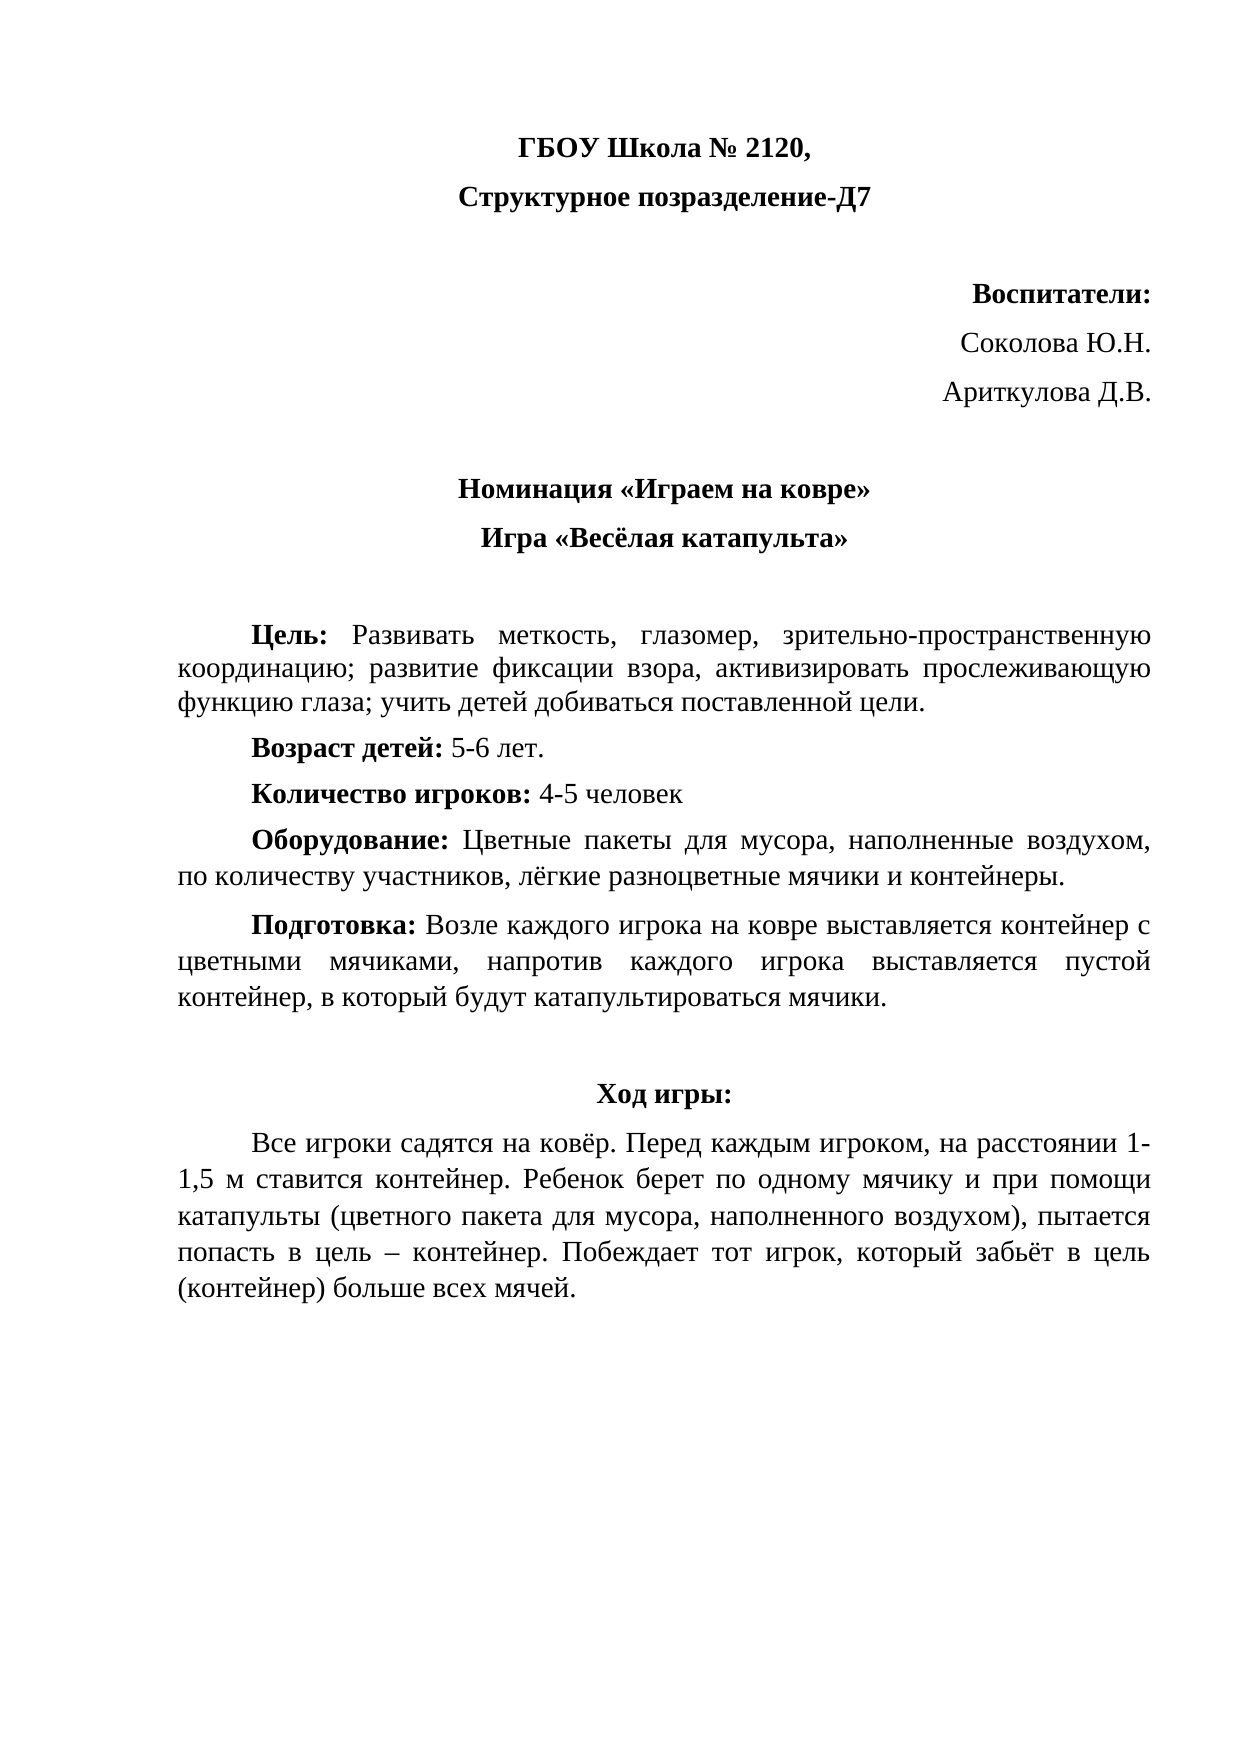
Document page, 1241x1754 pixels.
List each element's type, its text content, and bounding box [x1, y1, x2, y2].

text Номинация «Играем на ковре» [177, 471, 1152, 505]
text Структурное позразделение-Д7 [177, 179, 1152, 213]
text Соколова Ю.Н. [177, 325, 1152, 359]
text ГБОУ Школа № 2120, [177, 131, 1152, 164]
text Цель: Развивать меткость, глазомер, зрительно-пространственную координацию; развитие фиксации взора, активизировать прослеживающую функцию глаза; учить детей добиваться поставленной цели. [177, 617, 1152, 718]
text Воспитатели: [177, 277, 1152, 310]
text Количество игроков: 4-5 человек [177, 776, 1152, 810]
text Ход игры: [177, 1077, 1152, 1110]
text Ариткулова Д.В. [177, 374, 1152, 407]
text Все игроки садятся на ковёр. Перед каждым игроком, на расстоянии 1-1,5 м ставится контейнер. Ребенок берет по одному мячику и при помощи катапульты (цветного пакета для мусора, наполненного воздухом), пытается попасть в цель – контейнер. Побеждает тот игрок, который забьёт в цель (контейнер) больше всех мячей. [177, 1125, 1152, 1303]
text Оборудование: Цветные пакеты для мусора, наполненные воздухом, по количеству участников, лёгкие разноцветные мячики и контейнеры. [177, 822, 1152, 892]
text Игра «Весёлая катапульта» [177, 520, 1152, 553]
text Возраст детей: 5-6 лет. [177, 730, 1152, 764]
text Подготовка: Возле каждого игрока на ковре выставляется контейнер с цветными мячиками, напротив каждого игрока выставляется пустой контейнер, в который будут катапультироваться мячики. [177, 907, 1152, 1013]
